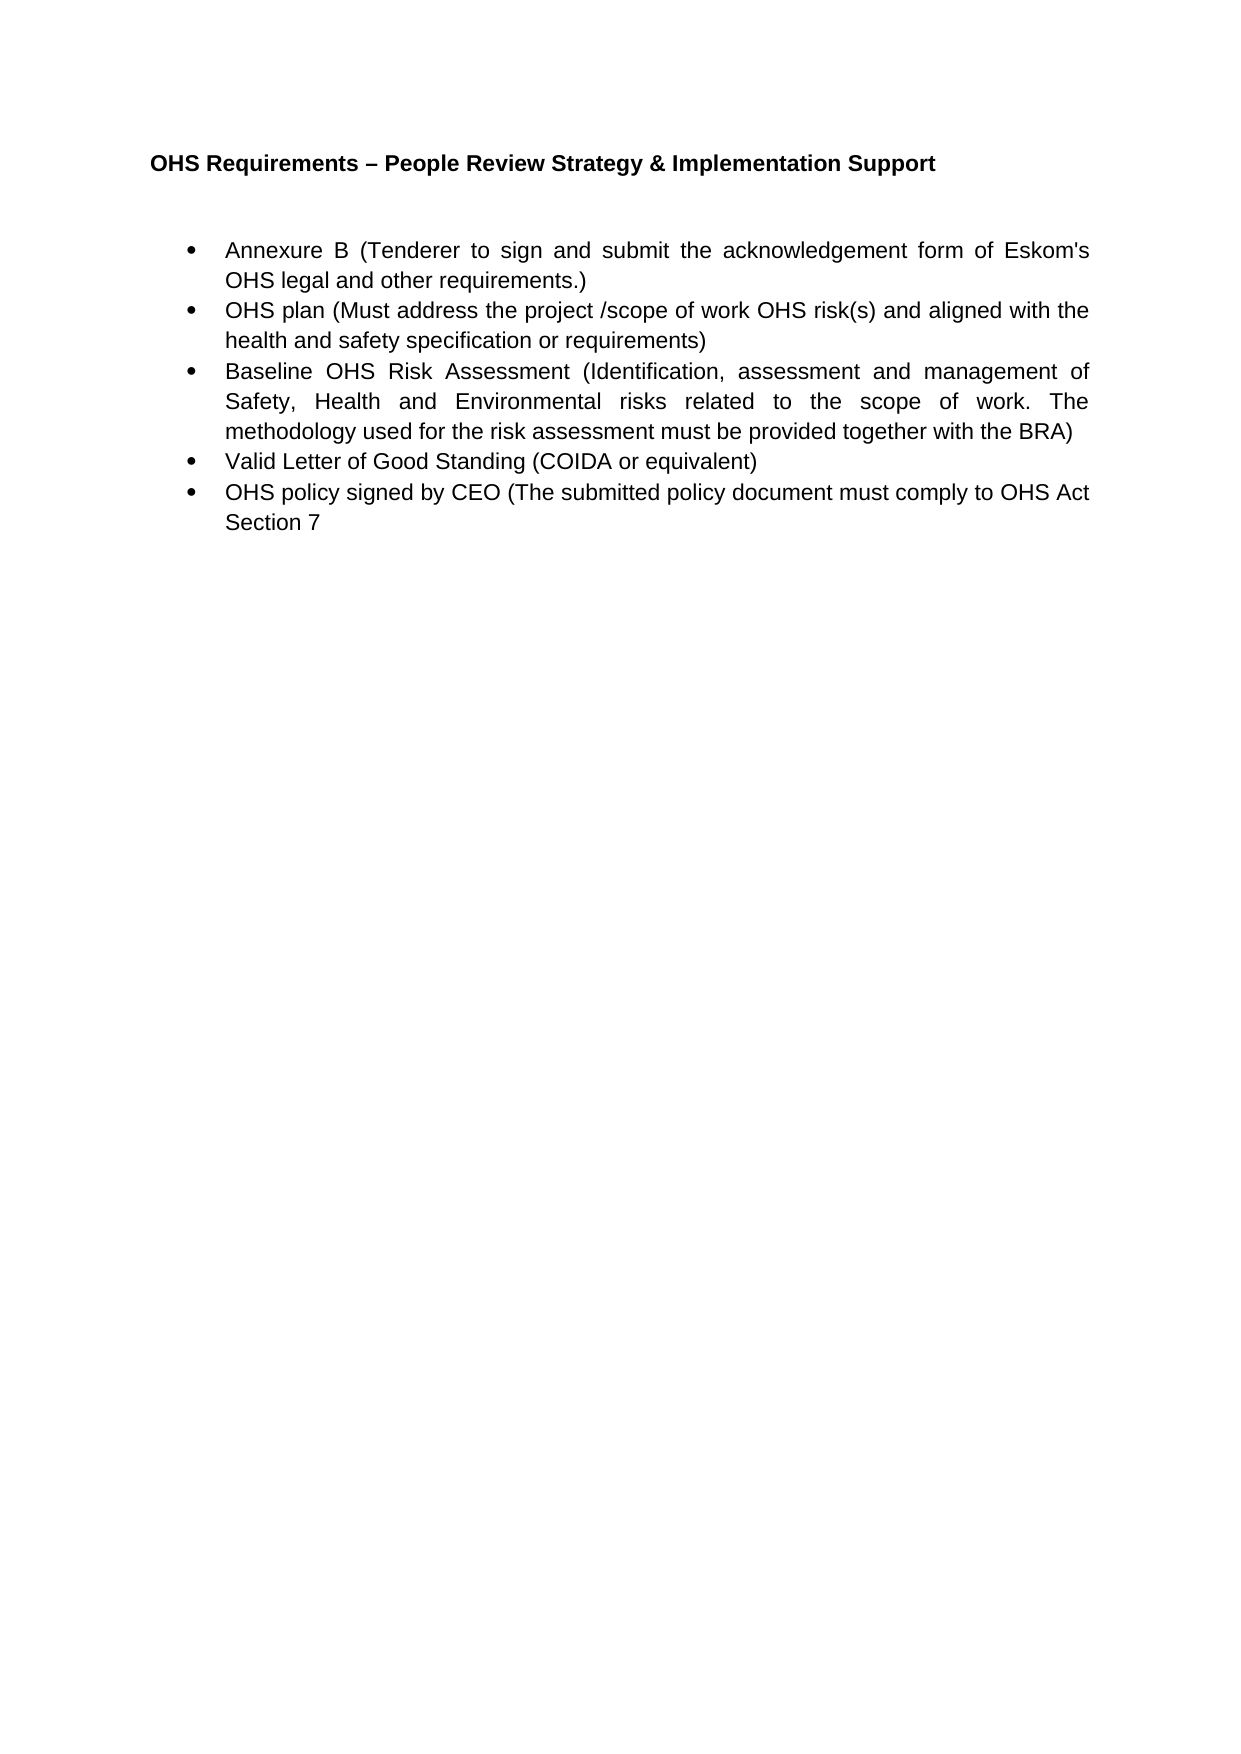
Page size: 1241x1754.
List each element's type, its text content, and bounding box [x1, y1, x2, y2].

text OHS Requirements – People Review Strategy & Implementation Support [150, 150, 1090, 176]
list Baseline OHS Risk Assessment (Identification, assessment and management of Safety, Health and Environmental risks related to the scope of work. The methodology used for the risk assessment must be provided together with the BRA) [187, 358, 1090, 444]
list OHS plan (Must address the project /scope of work OHS risk(s) and aligned with the health and safety specification or requirements) [187, 297, 1090, 354]
list Valid Letter of Good Standing (COIDA or equivalent) [187, 448, 1090, 474]
list Annexure B (Tenderer to sign and submit the acknowledgement form of Eskom's OHS legal and other requirements.) [187, 237, 1090, 293]
list OHS policy signed by CEO (The submitted policy document must comply to OHS Act Section 7 [187, 478, 1090, 535]
